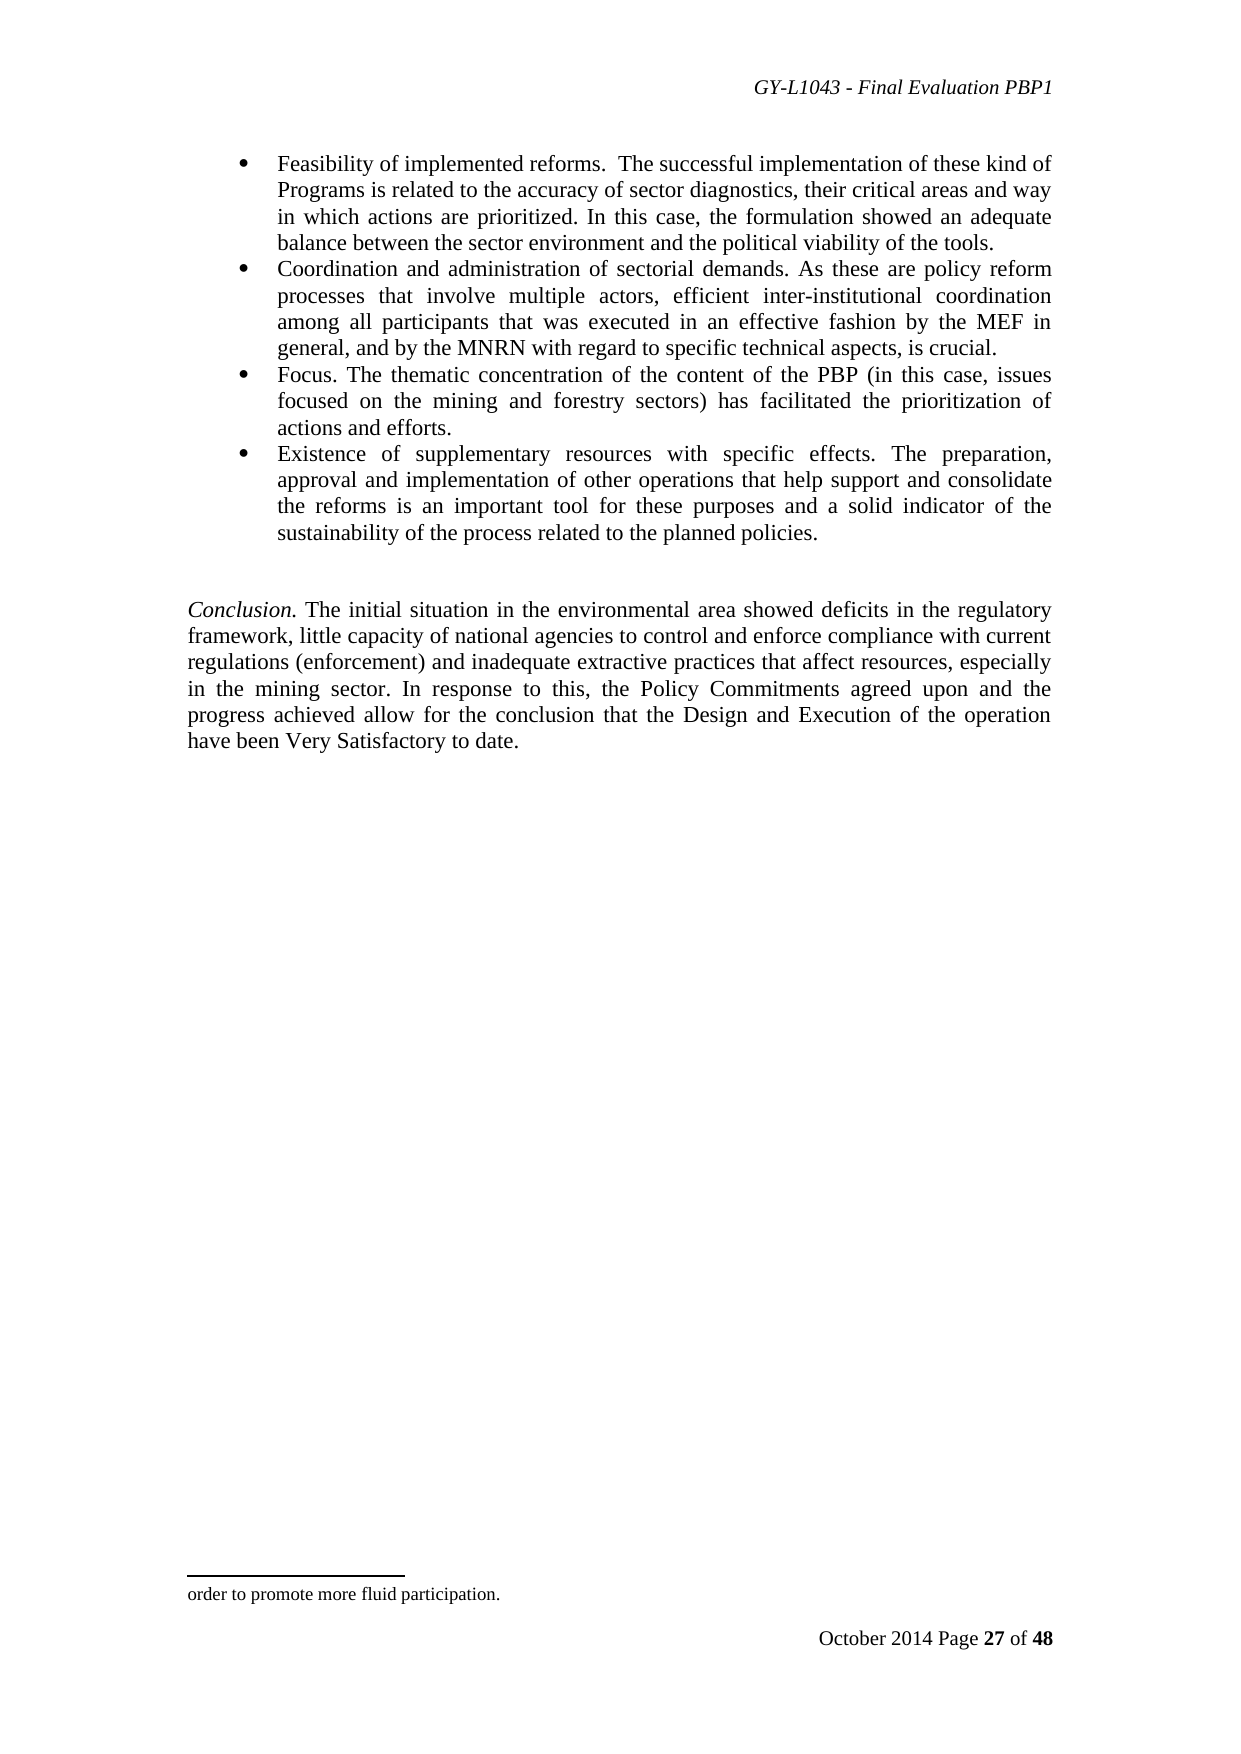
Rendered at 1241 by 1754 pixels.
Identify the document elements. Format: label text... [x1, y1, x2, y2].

list Focus. The thematic concentration of the content of the PBP (in this case, issues focused on the mining and forestry sectors) has facilitated the prioritization of actions and efforts. [239, 361, 1053, 440]
list Coordination and administration of sectorial demands. As these are policy reform processes that involve multiple actors, efficient inter-institutional coordination among all participants that was executed in an effective fashion by the MEF in general, and by the MNRN with regard to specific technical aspects, is crucial. [239, 255, 1053, 361]
text Conclusion. The initial situation in the environmental area showed deficits in the regulatory framework, little capacity of national agencies to control and enforce compliance with current regulations (enforcement) and inadequate extractive practices that affect resources, especially in the mining sector. In response to this, the Policy Commitments agreed upon and the progress achieved allow for the conclusion that the Design and Execution of the operation have been Very Satisfactory to date. [187, 596, 1053, 754]
list Feasibility of implemented reforms. The successful implementation of these kind of Programs is related to the accuracy of sector diagnostics, their critical areas and way in which actions are prioritized. In this case, the formulation showed an adequate balance between the sector environment and the political viability of the tools. [239, 150, 1053, 255]
list Existence of supplementary resources with specific effects. The preparation, approval and implementation of other operations that help support and consolidate the reforms is an important tool for these purposes and a solid indicator of the sustainability of the process related to the planned policies. [239, 440, 1053, 545]
